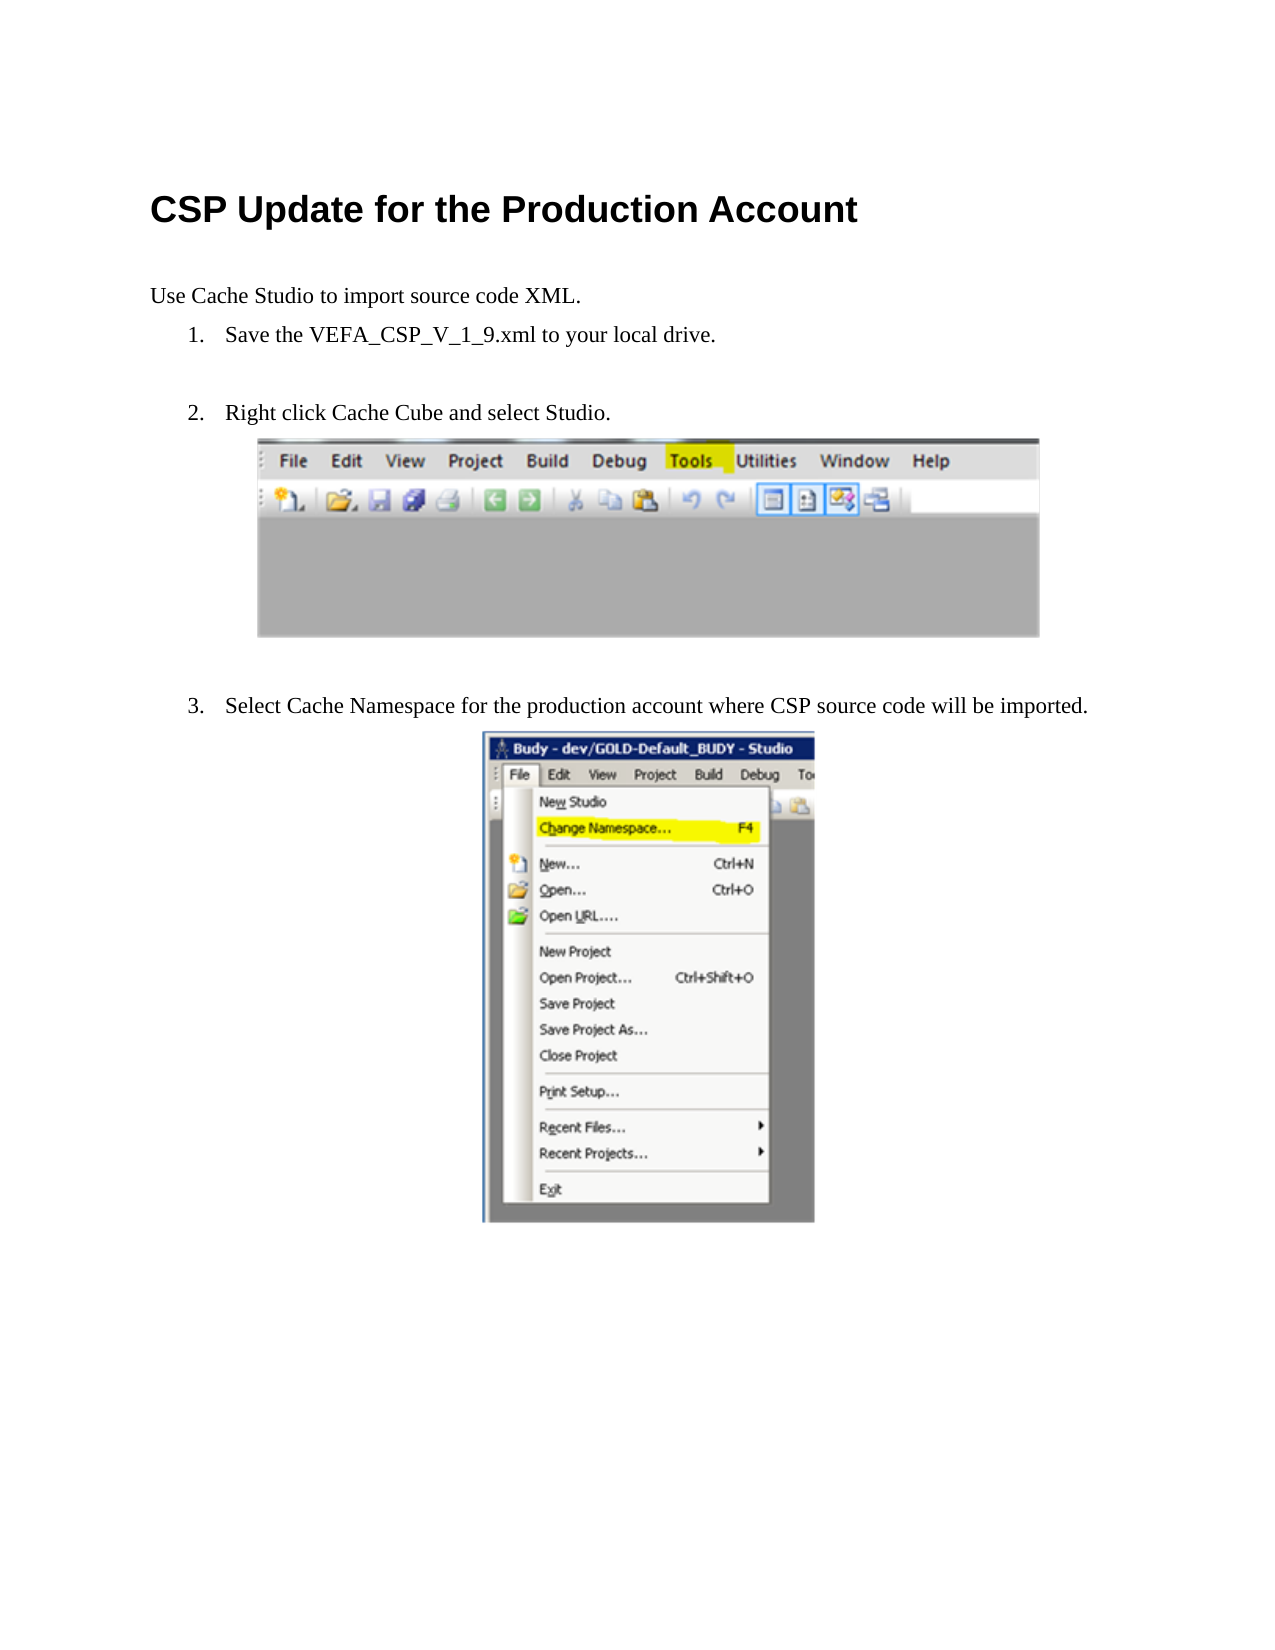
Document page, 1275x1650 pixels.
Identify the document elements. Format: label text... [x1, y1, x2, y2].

picture [481, 730, 818, 1226]
subtitle CSP Update for the Production Account [150, 187, 1125, 231]
list Right click Cache Cube and select Studio. [187, 398, 1149, 425]
text Use Cache Studio to import source code XML. [150, 282, 1149, 308]
list Select Cache Namespace for the production account where CSP source code will be imported. [187, 692, 1149, 718]
picture [256, 437, 1043, 641]
list Save the VEFA_CSP_V_1_9.xml to your local drive. [187, 321, 1149, 347]
